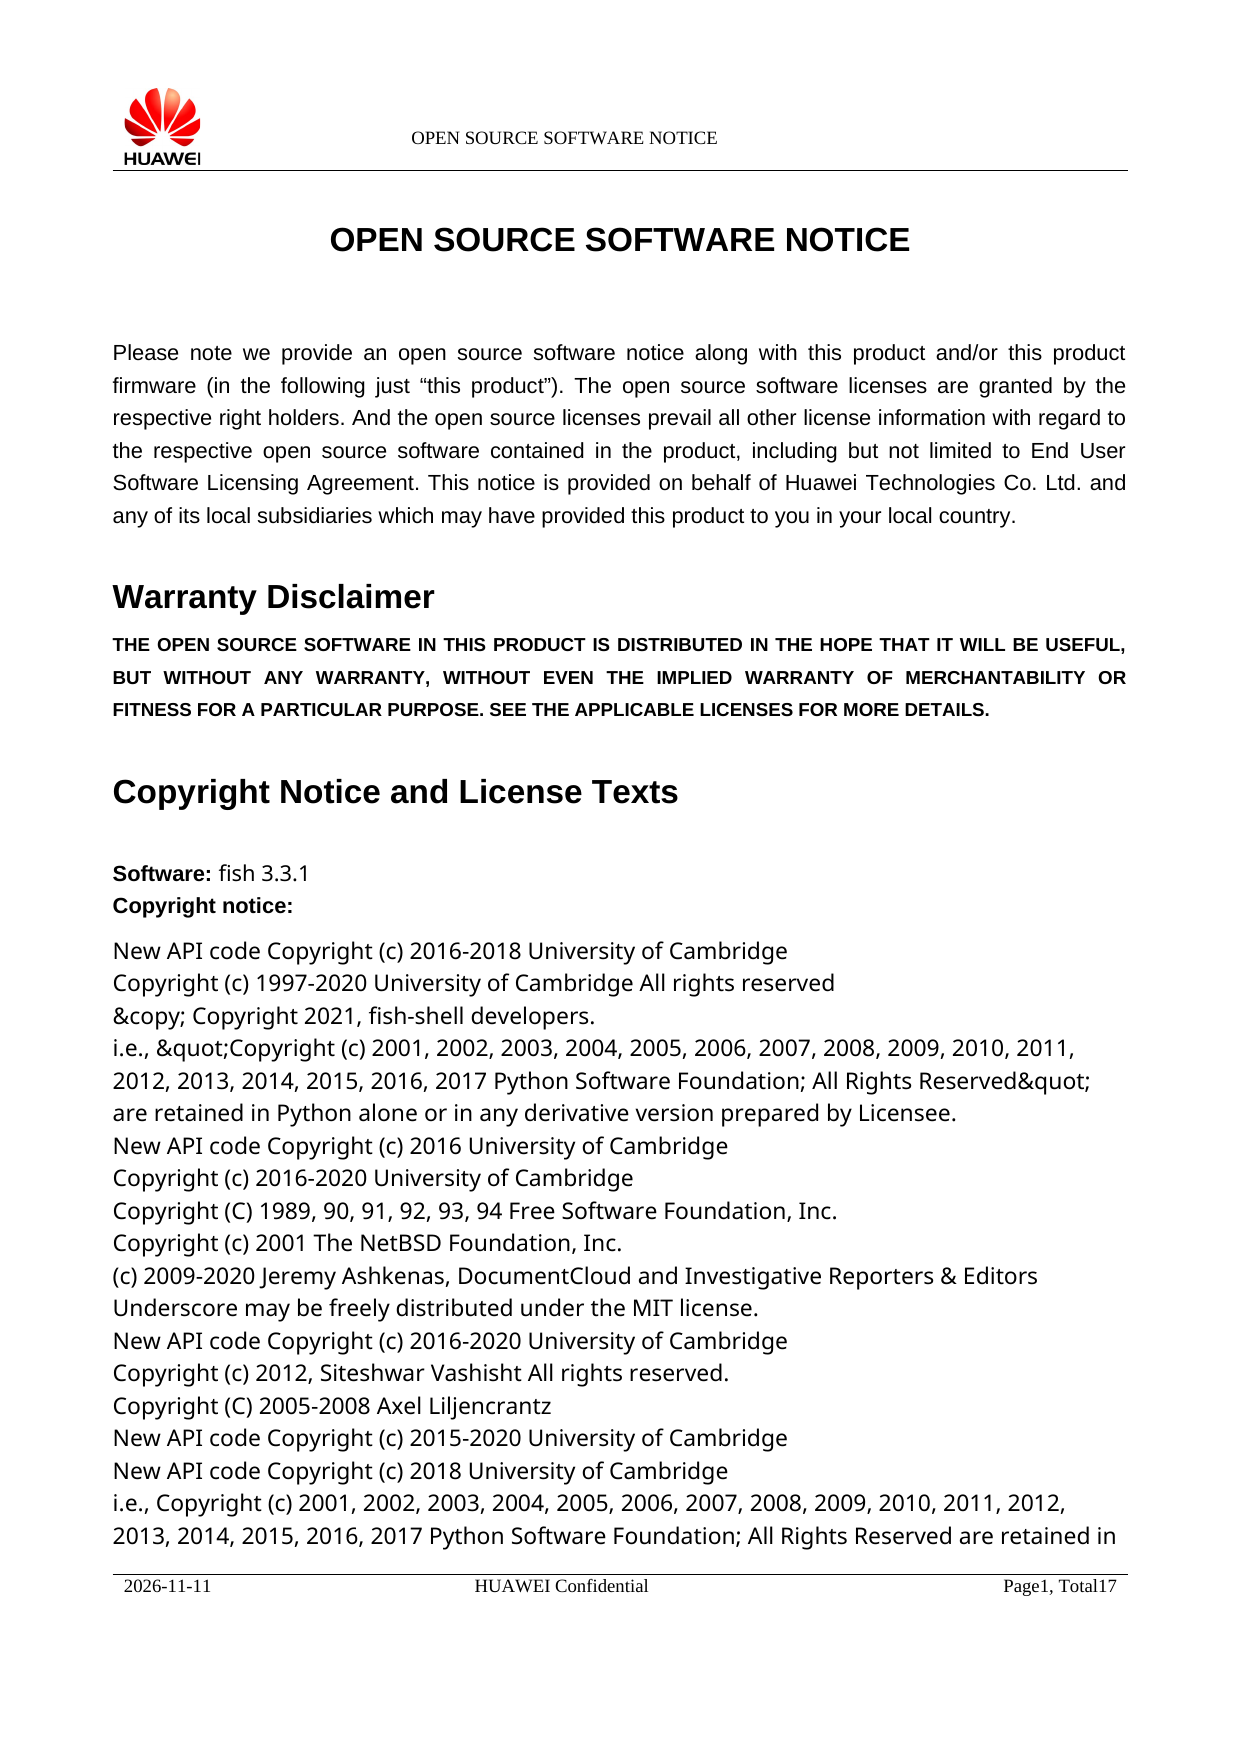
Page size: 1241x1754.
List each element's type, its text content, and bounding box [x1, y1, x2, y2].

text Please note we provide an open source software notice along with this product and/or this product firmware (in the following just “this product”). The open source software licenses are granted by the respective right holders. And the open source licenses prevail all other license information with regard to the respective open source software contained in the product, including but not limited to End User Software Licensing Agreement. This notice is provided on behalf of Huawei Technologies Co. Ltd. and any of its local subsidiaries which may have provided this product to you in your local country. [112, 336, 1128, 531]
text The open source software in this product is distributed in the hope that it will be useful, but WITHOUT ANY WARRANTY, without even the implied warranty of MERCHANTABILITY or FITNESS FOR A PARTICULAR PURPOSE. See the applicable licenses for more details. [112, 629, 1128, 726]
text Warranty Disclaimer [112, 564, 1128, 629]
text Copyright Notice and License Texts [112, 759, 1128, 824]
text Copyright notice: [112, 889, 1128, 921]
text OPEN SOURCE SOFTWARE NOTICE [112, 206, 1128, 271]
title Software: fish 3.3.1 [112, 856, 1128, 889]
picture [124, 88, 201, 165]
